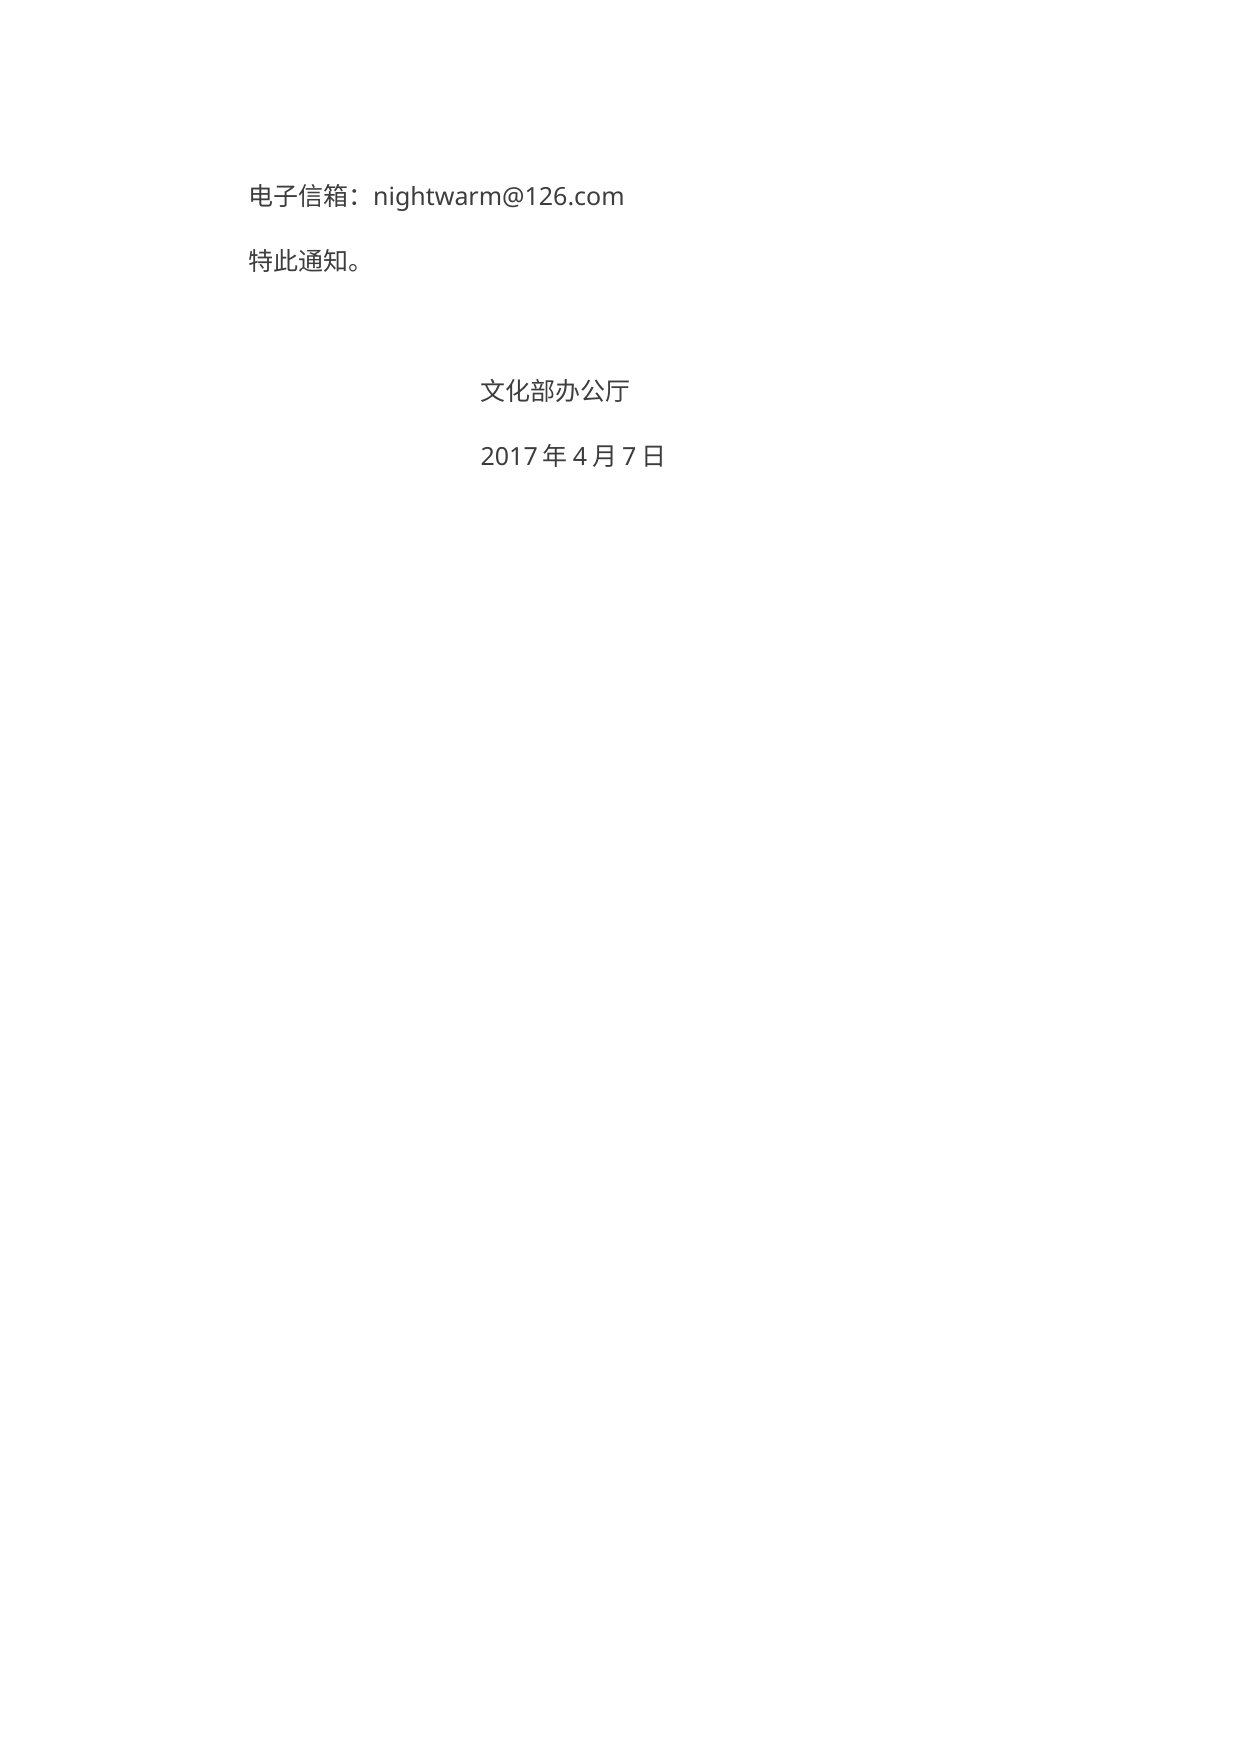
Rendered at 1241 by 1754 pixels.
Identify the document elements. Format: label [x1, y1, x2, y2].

table_header [222, 162, 1018, 552]
